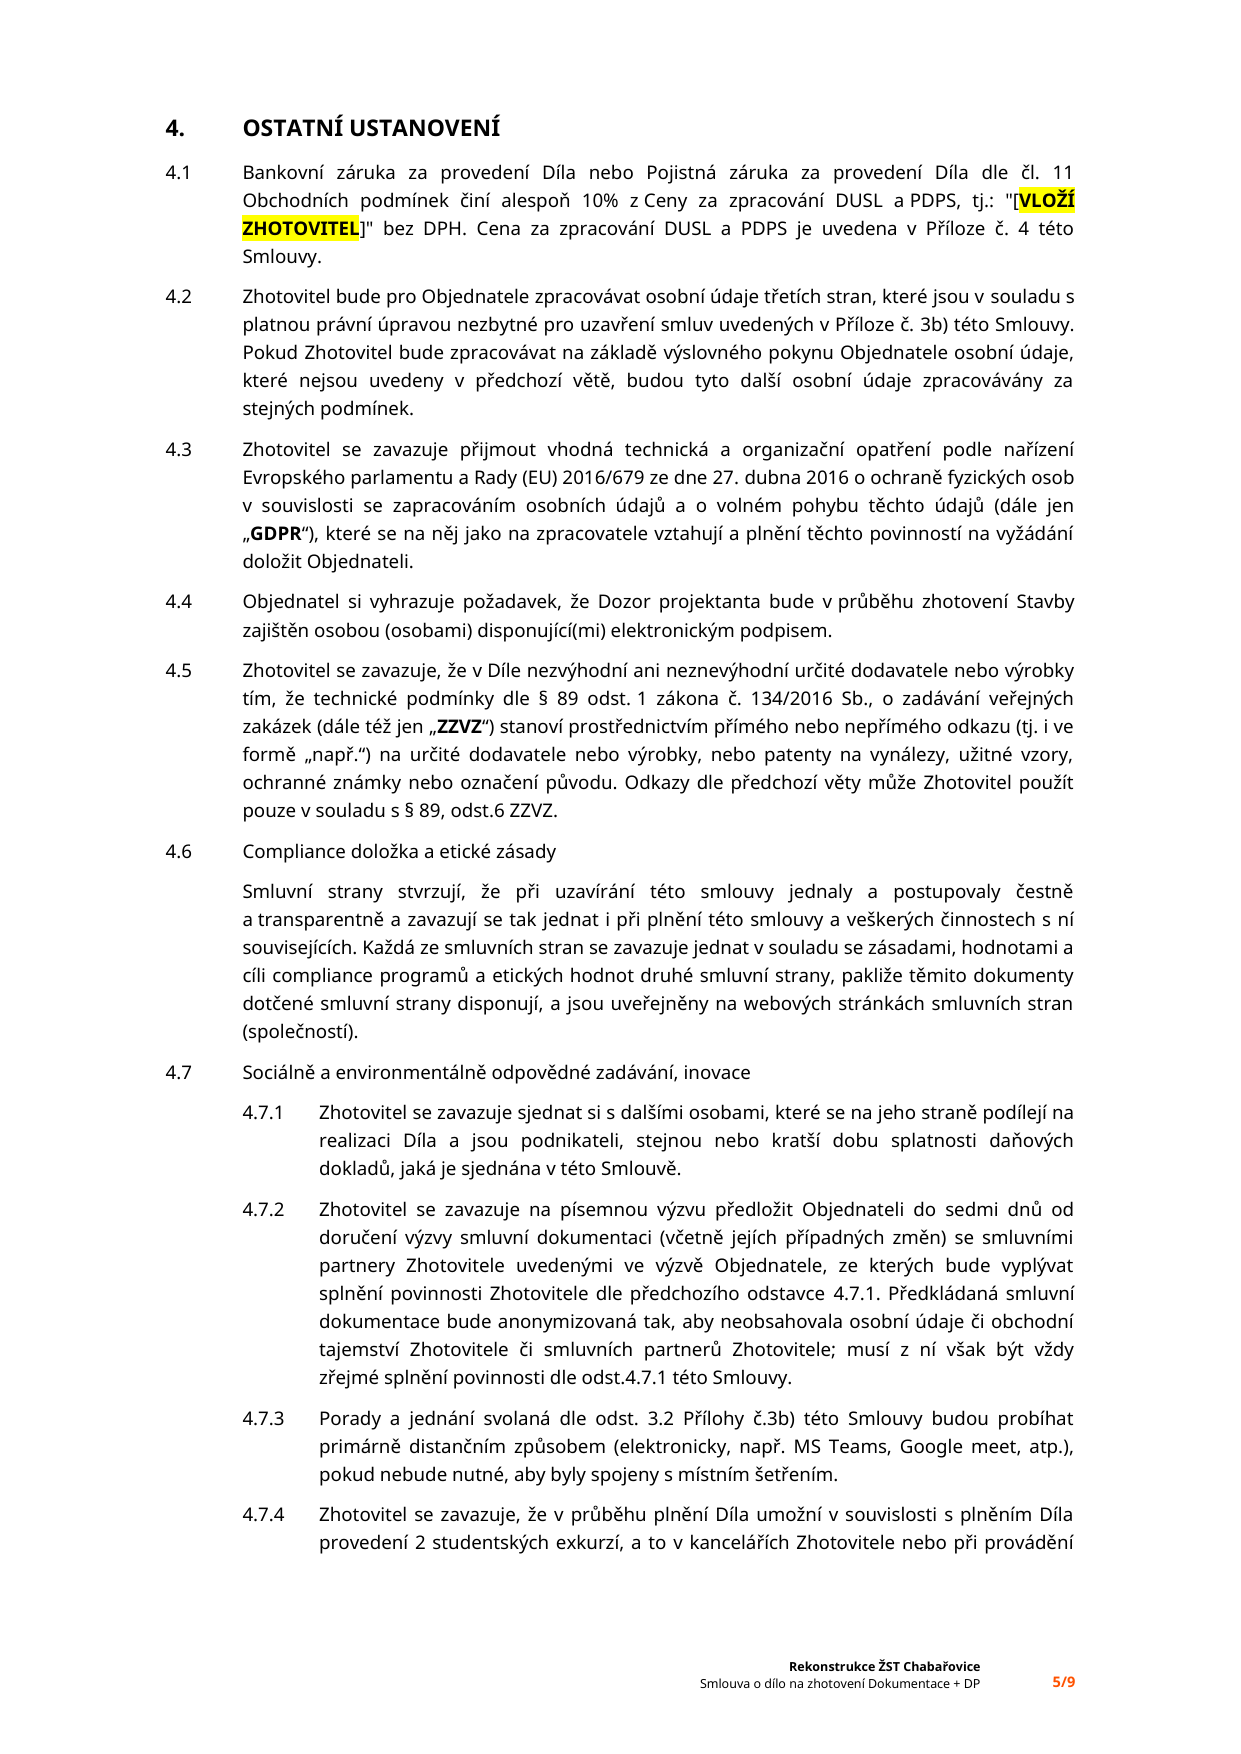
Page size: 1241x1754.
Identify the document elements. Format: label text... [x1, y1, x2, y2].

text Bankovní záruka za provedení Díla nebo Pojistná záruka za provedení Díla dle čl. 11 Obchodních podmínek činí alespoň 10% z Ceny za zpracování DUSL a PDPS, tj.: "[VLOŽÍ ZHOTOVITEL]" bez DPH. Cena za zpracování DUSL a PDPS je uvedena v Příloze č. 4 této Smlouvy. [165, 159, 1075, 269]
text Zhotovitel se zavazuje přijmout vhodná technická a organizační opatření podle nařízení Evropského parlamentu a Rady (EU) 2016/679 ze dne 27. dubna 2016 o ochraně fyzických osob v souvislosti se zapracováním osobních údajů a o volném pohybu těchto údajů (dále jen „GDPR“), které se na něj jako na zpracovatele vztahují a plnění těchto povinností na vyžádání doložit Objednateli. [165, 436, 1075, 574]
list Objednatel si vyhrazuje požadavek, že Dozor projektanta bude v průběhu zhotovení Stavby zajištěn osobou (osobami) disponující(mi) elektronickým podpisem. [165, 589, 1075, 642]
text Compliance doložka a etické zásady [165, 838, 1075, 863]
text Porady a jednání svolaná dle odst. 3.2 Přílohy č.3b) této Smlouvy budou probíhat primárně distančním způsobem (elektronicky, např. MS Teams, Google meet, atp.), pokud nebude nutné, aby byly spojeny s místním šetřením. [242, 1405, 1075, 1486]
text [242, 1501, 1075, 1555]
list Zhotovitel se zavazuje, že v Díle nezvýhodní ani neznevýhodní určité dodavatele nebo výrobky tím, že technické podmínky dle § 89 odst. 1 zákona č. 134/2016 Sb., o zadávání veřejných zakázek (dále též jen „ZZVZ“) stanoví prostřednictvím přímého nebo nepřímého odkazu (tj. i ve formě „např.“) na určité dodavatele nebo výrobky, nebo patenty na vynálezy, užitné vzory, ochranné známky nebo označení původu. Odkazy dle předchozí věty může Zhotovitel použít pouze v souladu s § 89, odst.6 ZZVZ. [165, 657, 1075, 823]
text Zhotovitel bude pro Objednatele zpracovávat osobní údaje třetích stran, které jsou v souladu s platnou právní úpravou nezbytné pro uzavření smluv uvedených v Příloze č. 3b) této Smlouvy. Pokud Zhotovitel bude zpracovávat na základě výslovného pokynu Objednatele osobní údaje, které nejsou uvedeny v předchozí větě, budou tyto další osobní údaje zpracovávány za stejných podmínek. [165, 284, 1075, 421]
list Smluvní strany stvrzují, že při uzavírání této smlouvy jednaly a postupovaly čestně a transparentně a zavazují se tak jednat i při plnění této smlouvy a veškerých činnostech s ní souvisejících. Každá ze smluvních stran se zavazuje jednat v souladu se zásadami, hodnotami a cíli compliance programů a etických hodnot druhé smluvní strany, pakliže těmito dokumenty dotčené smluvní strany disponují, a jsou uveřejněny na webových stránkách smluvních stran (společností). [242, 878, 1075, 1044]
list Sociálně a environmentálně odpovědné zadávání, inovace [165, 1059, 1075, 1085]
text Zhotovitel se zavazuje na písemnou výzvu předložit Objednateli do sedmi dnů od doručení výzvy smluvní dokumentaci (včetně jejích případných změn) se smluvními partnery Zhotovitele uvedenými ve výzvě Objednatele, ze kterých bude vyplývat splnění povinnosti Zhotovitele dle předchozího odstavce 4.7.1. Předkládaná smluvní dokumentace bude anonymizovaná tak, aby neobsahovala osobní údaje či obchodní tajemství Zhotovitele či smluvních partnerů Zhotovitele; musí z ní však být vždy zřejmé splnění povinnosti dle odst.4.7.1 této Smlouvy. [242, 1196, 1075, 1390]
text OSTATNÍ USTANOVENÍ [165, 112, 1075, 143]
text Zhotovitel se zavazuje sjednat si s dalšími osobami, které se na jeho straně podílejí na realizaci Díla a jsou podnikateli, stejnou nebo kratší dobu splatnosti daňových dokladů, jaká je sjednána v této Smlouvě. [242, 1100, 1075, 1181]
